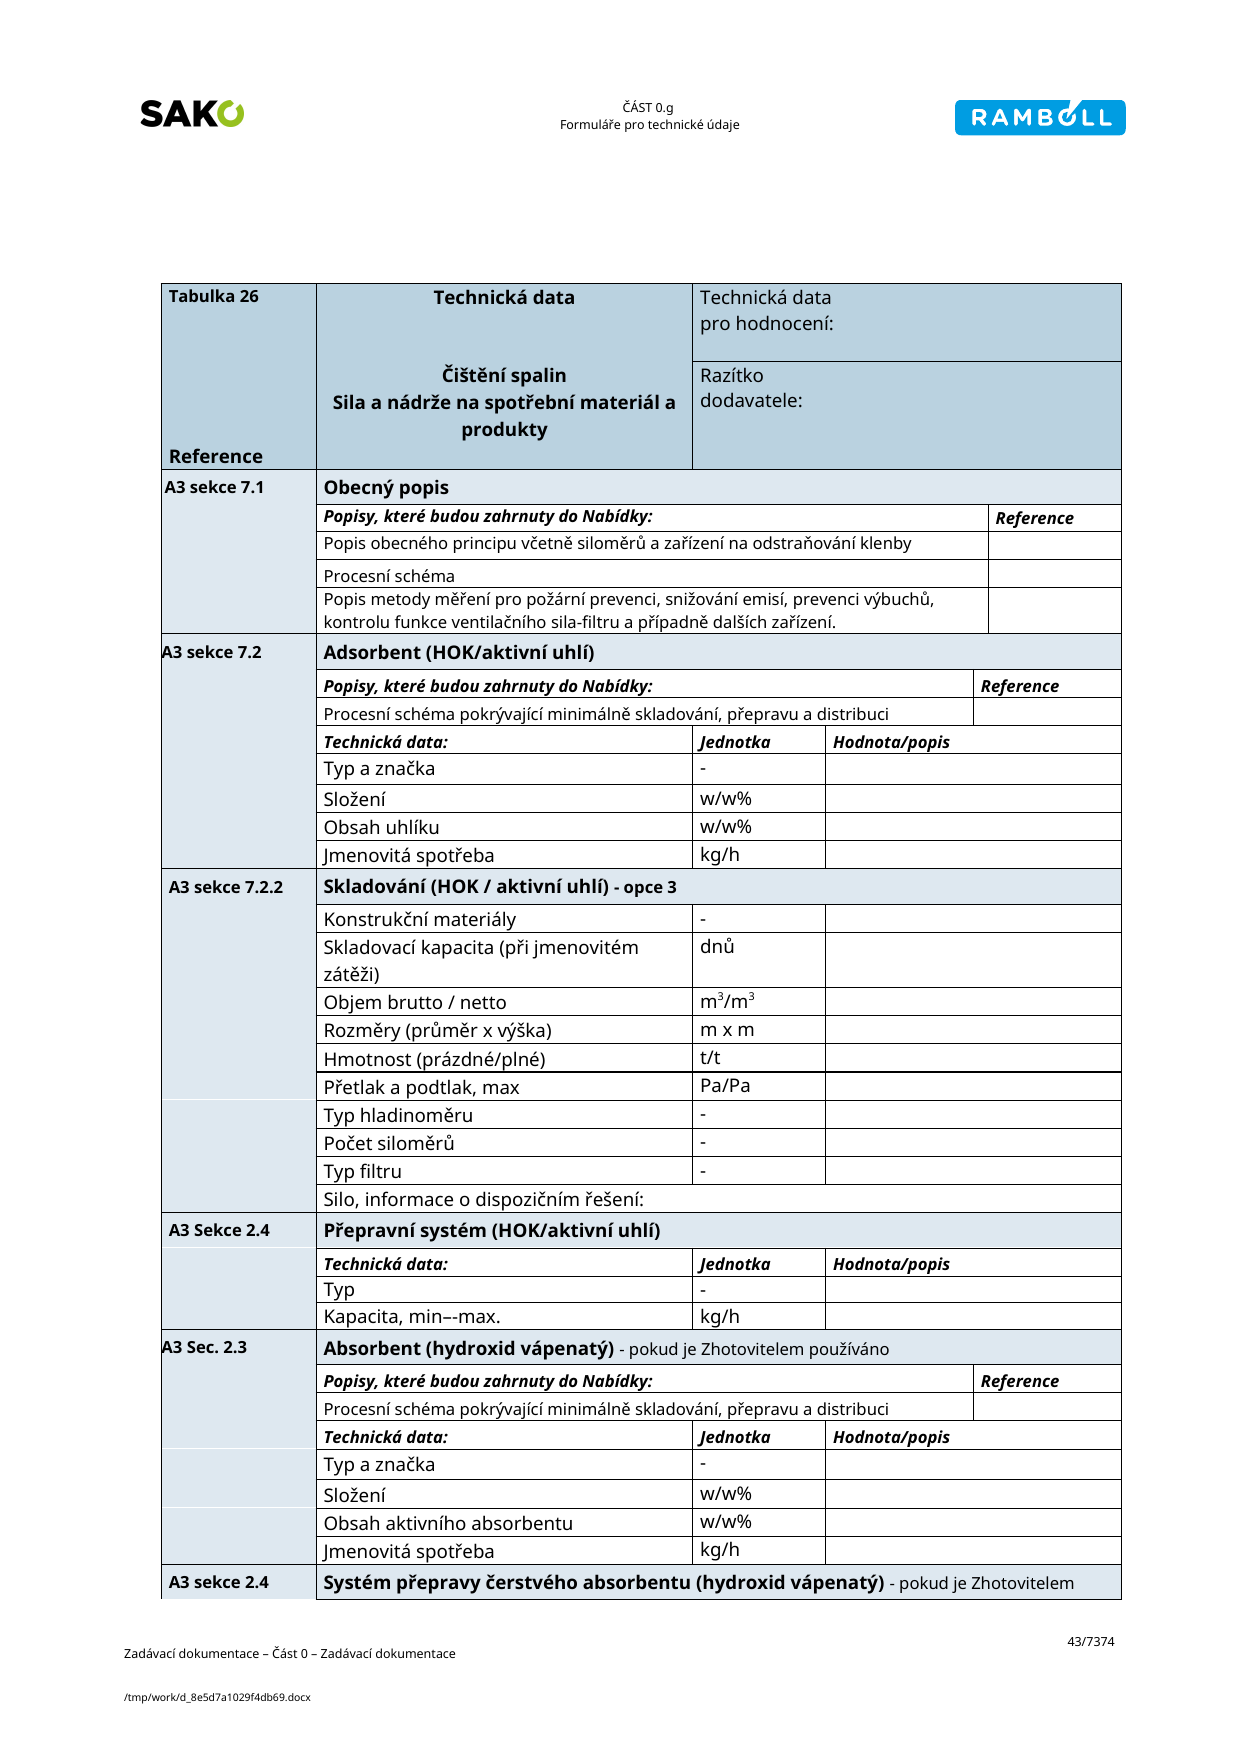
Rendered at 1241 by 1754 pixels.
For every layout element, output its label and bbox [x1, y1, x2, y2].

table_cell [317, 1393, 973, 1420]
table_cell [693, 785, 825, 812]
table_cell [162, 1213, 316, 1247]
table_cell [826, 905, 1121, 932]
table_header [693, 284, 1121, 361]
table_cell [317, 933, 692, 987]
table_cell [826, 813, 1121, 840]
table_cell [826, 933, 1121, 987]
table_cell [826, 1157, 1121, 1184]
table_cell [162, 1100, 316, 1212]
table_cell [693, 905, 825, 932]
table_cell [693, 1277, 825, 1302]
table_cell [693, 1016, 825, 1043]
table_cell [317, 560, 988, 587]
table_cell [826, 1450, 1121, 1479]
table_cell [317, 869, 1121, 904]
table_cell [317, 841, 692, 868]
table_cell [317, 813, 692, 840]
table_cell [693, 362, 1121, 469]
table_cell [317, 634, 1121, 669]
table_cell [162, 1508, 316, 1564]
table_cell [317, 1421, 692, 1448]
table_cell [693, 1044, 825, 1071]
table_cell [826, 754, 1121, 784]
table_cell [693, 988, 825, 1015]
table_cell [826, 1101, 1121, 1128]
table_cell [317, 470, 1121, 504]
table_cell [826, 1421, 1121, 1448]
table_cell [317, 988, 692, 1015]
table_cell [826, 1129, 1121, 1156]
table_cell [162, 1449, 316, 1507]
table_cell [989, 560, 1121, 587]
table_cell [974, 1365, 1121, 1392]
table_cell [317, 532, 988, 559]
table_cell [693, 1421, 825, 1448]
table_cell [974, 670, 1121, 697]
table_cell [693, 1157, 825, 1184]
picture [140, 100, 244, 127]
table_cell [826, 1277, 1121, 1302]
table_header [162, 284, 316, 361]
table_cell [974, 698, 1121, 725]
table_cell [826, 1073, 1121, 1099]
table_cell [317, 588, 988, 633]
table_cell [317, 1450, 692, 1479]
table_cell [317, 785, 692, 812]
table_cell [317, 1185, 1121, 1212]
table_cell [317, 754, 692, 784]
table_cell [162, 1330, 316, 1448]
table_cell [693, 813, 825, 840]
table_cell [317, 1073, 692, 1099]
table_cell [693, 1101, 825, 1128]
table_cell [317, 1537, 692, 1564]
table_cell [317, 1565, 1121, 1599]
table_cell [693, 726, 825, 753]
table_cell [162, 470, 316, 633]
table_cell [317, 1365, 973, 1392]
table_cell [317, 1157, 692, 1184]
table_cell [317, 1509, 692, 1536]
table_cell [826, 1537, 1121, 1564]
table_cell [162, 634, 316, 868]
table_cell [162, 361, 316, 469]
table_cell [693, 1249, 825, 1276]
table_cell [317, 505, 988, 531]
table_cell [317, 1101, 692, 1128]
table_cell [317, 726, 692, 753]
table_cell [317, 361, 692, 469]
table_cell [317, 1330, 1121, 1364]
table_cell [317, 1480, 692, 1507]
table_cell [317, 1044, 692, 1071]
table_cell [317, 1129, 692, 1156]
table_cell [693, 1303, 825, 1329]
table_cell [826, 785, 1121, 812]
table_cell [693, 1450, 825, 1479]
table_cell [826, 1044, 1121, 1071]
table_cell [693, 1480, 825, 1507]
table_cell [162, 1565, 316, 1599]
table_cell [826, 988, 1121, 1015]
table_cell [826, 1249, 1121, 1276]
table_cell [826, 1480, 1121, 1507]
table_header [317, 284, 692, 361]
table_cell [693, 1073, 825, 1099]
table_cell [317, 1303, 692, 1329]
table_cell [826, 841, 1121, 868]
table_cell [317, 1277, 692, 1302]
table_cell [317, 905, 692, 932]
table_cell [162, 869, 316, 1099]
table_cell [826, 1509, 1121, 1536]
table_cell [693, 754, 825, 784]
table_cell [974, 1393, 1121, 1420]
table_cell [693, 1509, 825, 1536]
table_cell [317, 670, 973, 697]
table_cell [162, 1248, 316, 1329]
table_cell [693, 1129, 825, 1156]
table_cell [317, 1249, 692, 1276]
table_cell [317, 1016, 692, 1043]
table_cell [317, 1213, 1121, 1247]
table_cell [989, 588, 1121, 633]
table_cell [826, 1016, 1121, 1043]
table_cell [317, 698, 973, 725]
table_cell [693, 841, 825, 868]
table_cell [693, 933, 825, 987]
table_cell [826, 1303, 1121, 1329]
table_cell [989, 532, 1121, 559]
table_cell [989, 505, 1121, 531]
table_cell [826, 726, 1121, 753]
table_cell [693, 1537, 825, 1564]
